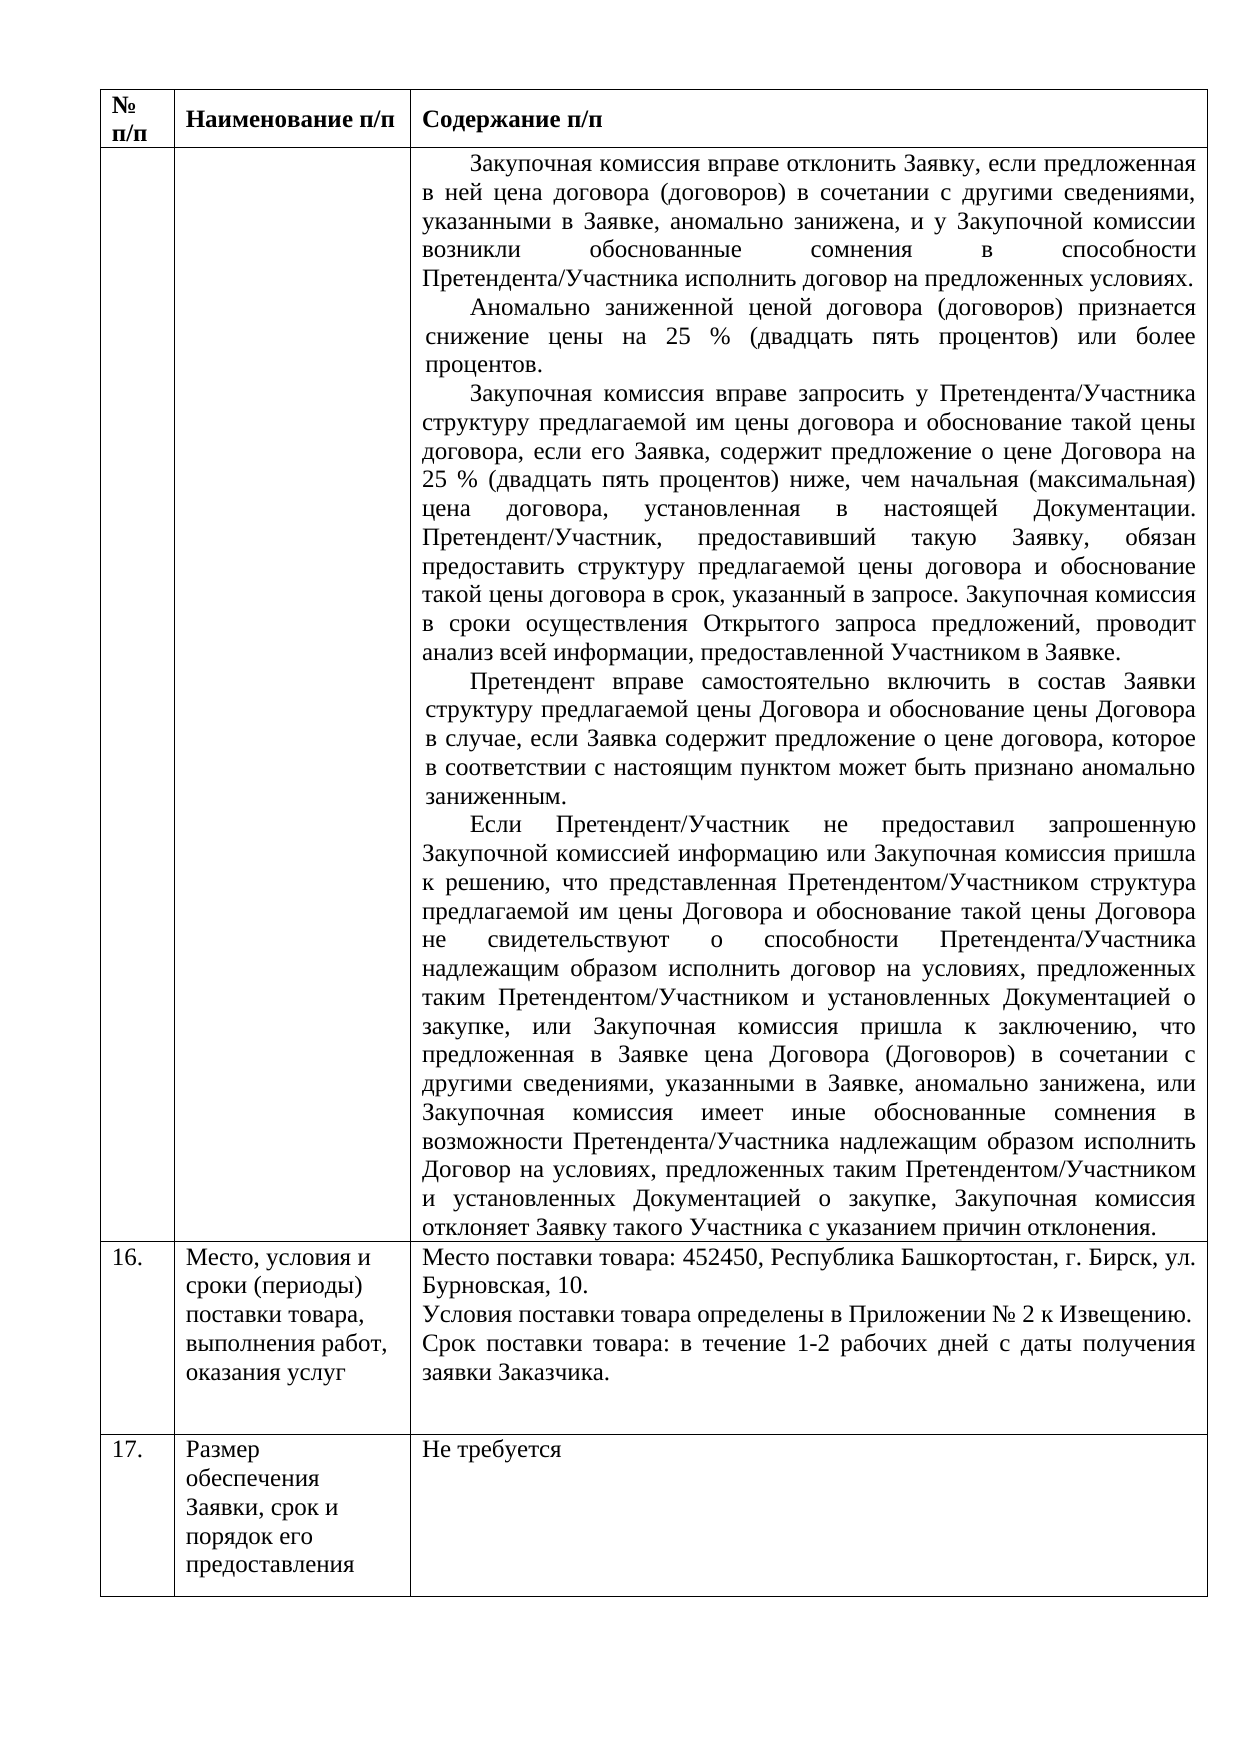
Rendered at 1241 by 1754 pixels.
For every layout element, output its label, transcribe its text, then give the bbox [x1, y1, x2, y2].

table_header Содержание п/п [411, 90, 1207, 147]
table_header № п/п [101, 90, 174, 147]
table_cell [101, 1435, 174, 1596]
table_cell [101, 148, 174, 1241]
table_cell Не требуется [411, 1435, 1207, 1596]
table_cell Размер обеспечения Заявки, срок и порядок его предоставления [175, 1435, 410, 1596]
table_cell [175, 148, 410, 1241]
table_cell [411, 148, 1207, 1241]
table_cell Место, условия и сроки (периоды) поставки товара, выполнения работ, оказания услуг [175, 1242, 410, 1433]
table_cell Место поставки товара: 452450, Республика Башкортостан, г. Бирск, ул. Бурновская, 10. Условия поставки товара определены в Приложении № 2 к Извещению. Срок поставки товара: в течение 1-2 рабочих дней с даты получения заявки Заказчика. [411, 1242, 1207, 1433]
table_cell [101, 1242, 174, 1433]
table_header Наименование п/п [175, 90, 410, 147]
